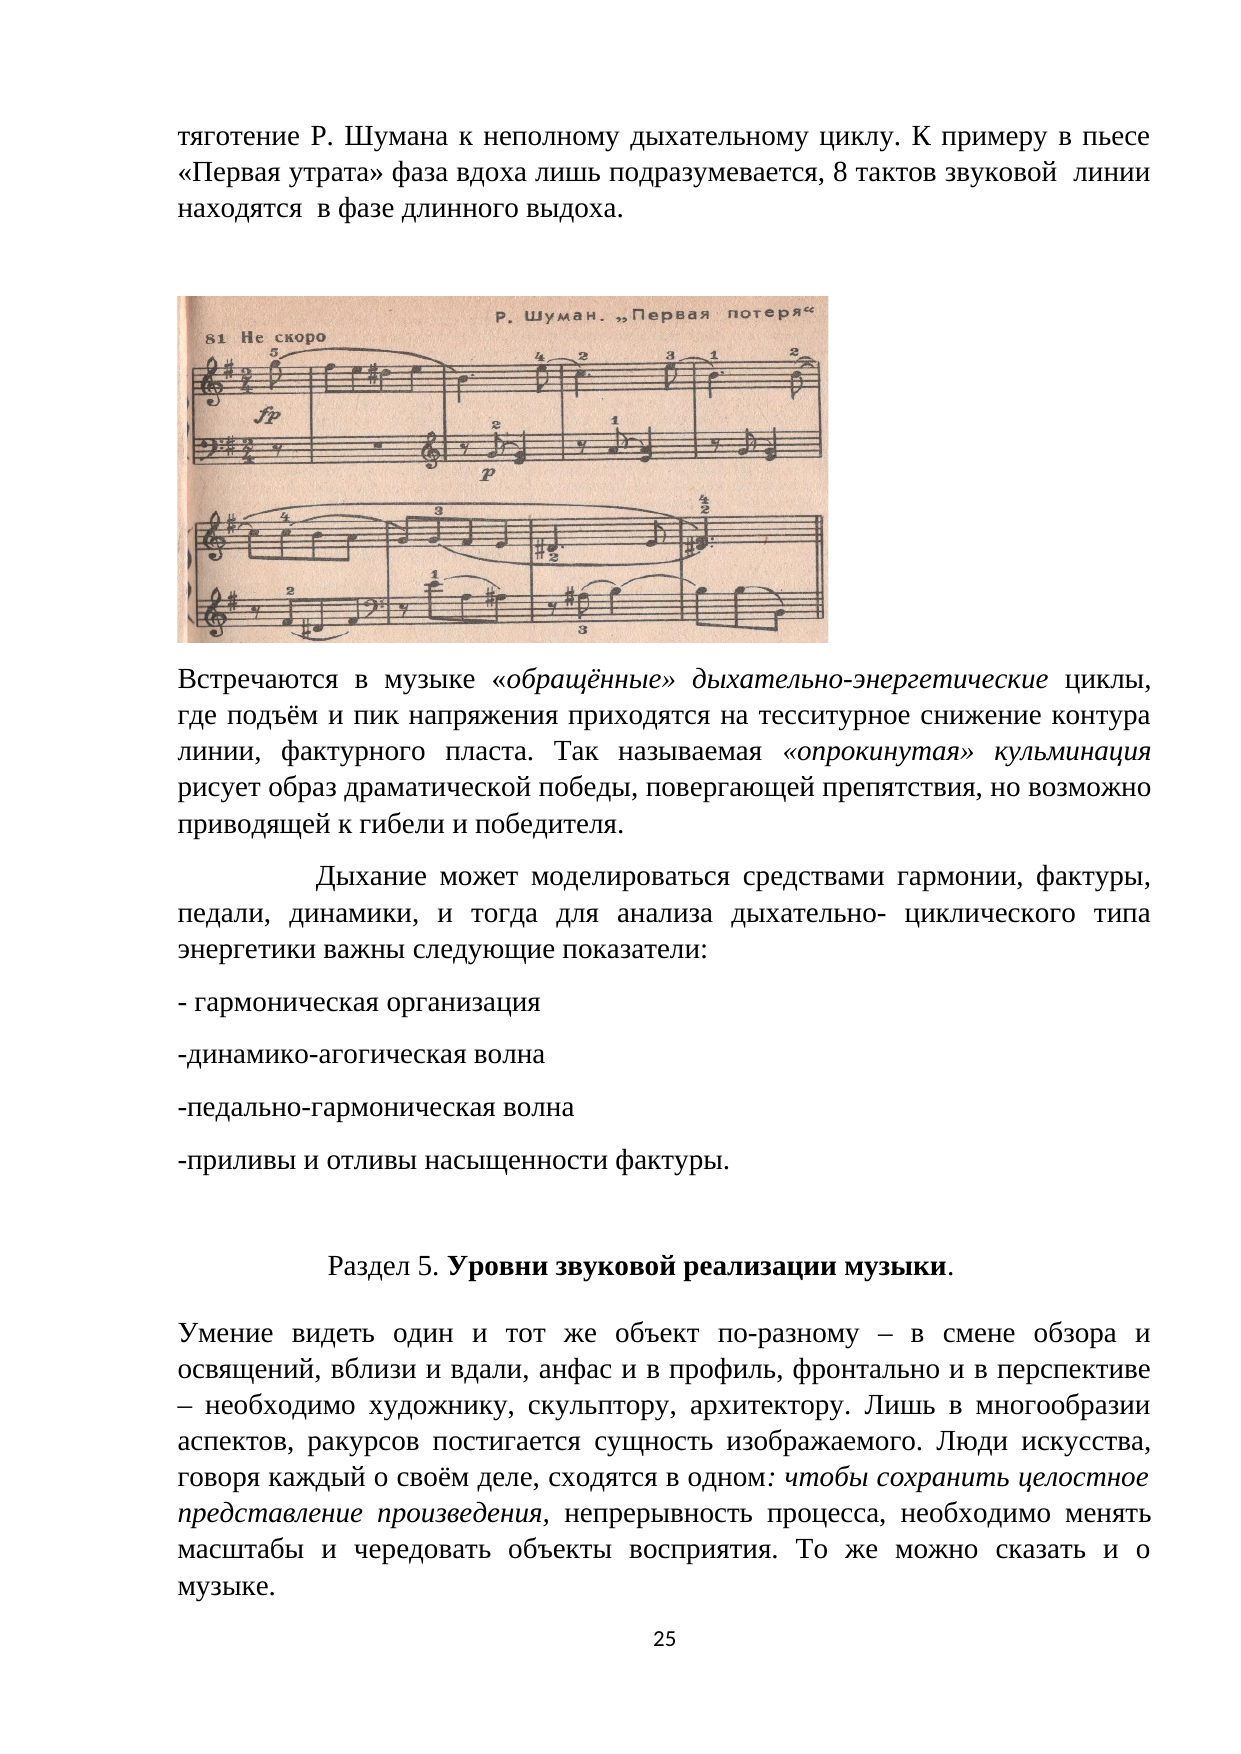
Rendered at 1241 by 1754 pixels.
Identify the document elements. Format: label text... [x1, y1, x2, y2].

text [177, 118, 1152, 224]
text -педально-гармоническая волна [177, 1089, 1152, 1123]
picture [177, 296, 829, 643]
text - гармоническая организация [177, 984, 1152, 1017]
text Умение видеть один и тот же объект по-разному – в смене обзора и освящений, вблизи и вдали, анфас и в профиль, фронтально и в перспективе – необходимо художнику, скульптору, архитектору. Лишь в многообразии аспектов, ракурсов постигается сущность изображаемого. Люди искусства, говоря каждый о своём деле, сходятся в одном: чтобы сохранить целостное представление произведения, непрерывность процесса, необходимо менять масштабы и чередовать объекты восприятия. То же можно сказать и о музыке. [177, 1315, 1152, 1601]
text -динамико-агогическая волна [177, 1036, 1152, 1070]
text -приливы и отливы насыщенности фактуры. [177, 1142, 1152, 1176]
text Дыхание может моделироваться средствами гармонии, фактуры, педали, динамики, и тогда для анализа дыхательно- циклического типа энергетики важны следующие показатели: [177, 858, 1152, 964]
text Раздел 5. Уровни звуковой реализации музыки. [177, 1248, 1152, 1281]
text Встречаются в музыке «обращённые» дыхательно-энергетические циклы, где подъём и пик напряжения приходятся на тесситурное снижение контура линии, фактурного пласта. Так называемая «опрокинутая» кульминация рисует образ драматической победы, повергающей препятствия, но возможно приводящей к гибели и победителя. [177, 661, 1152, 839]
